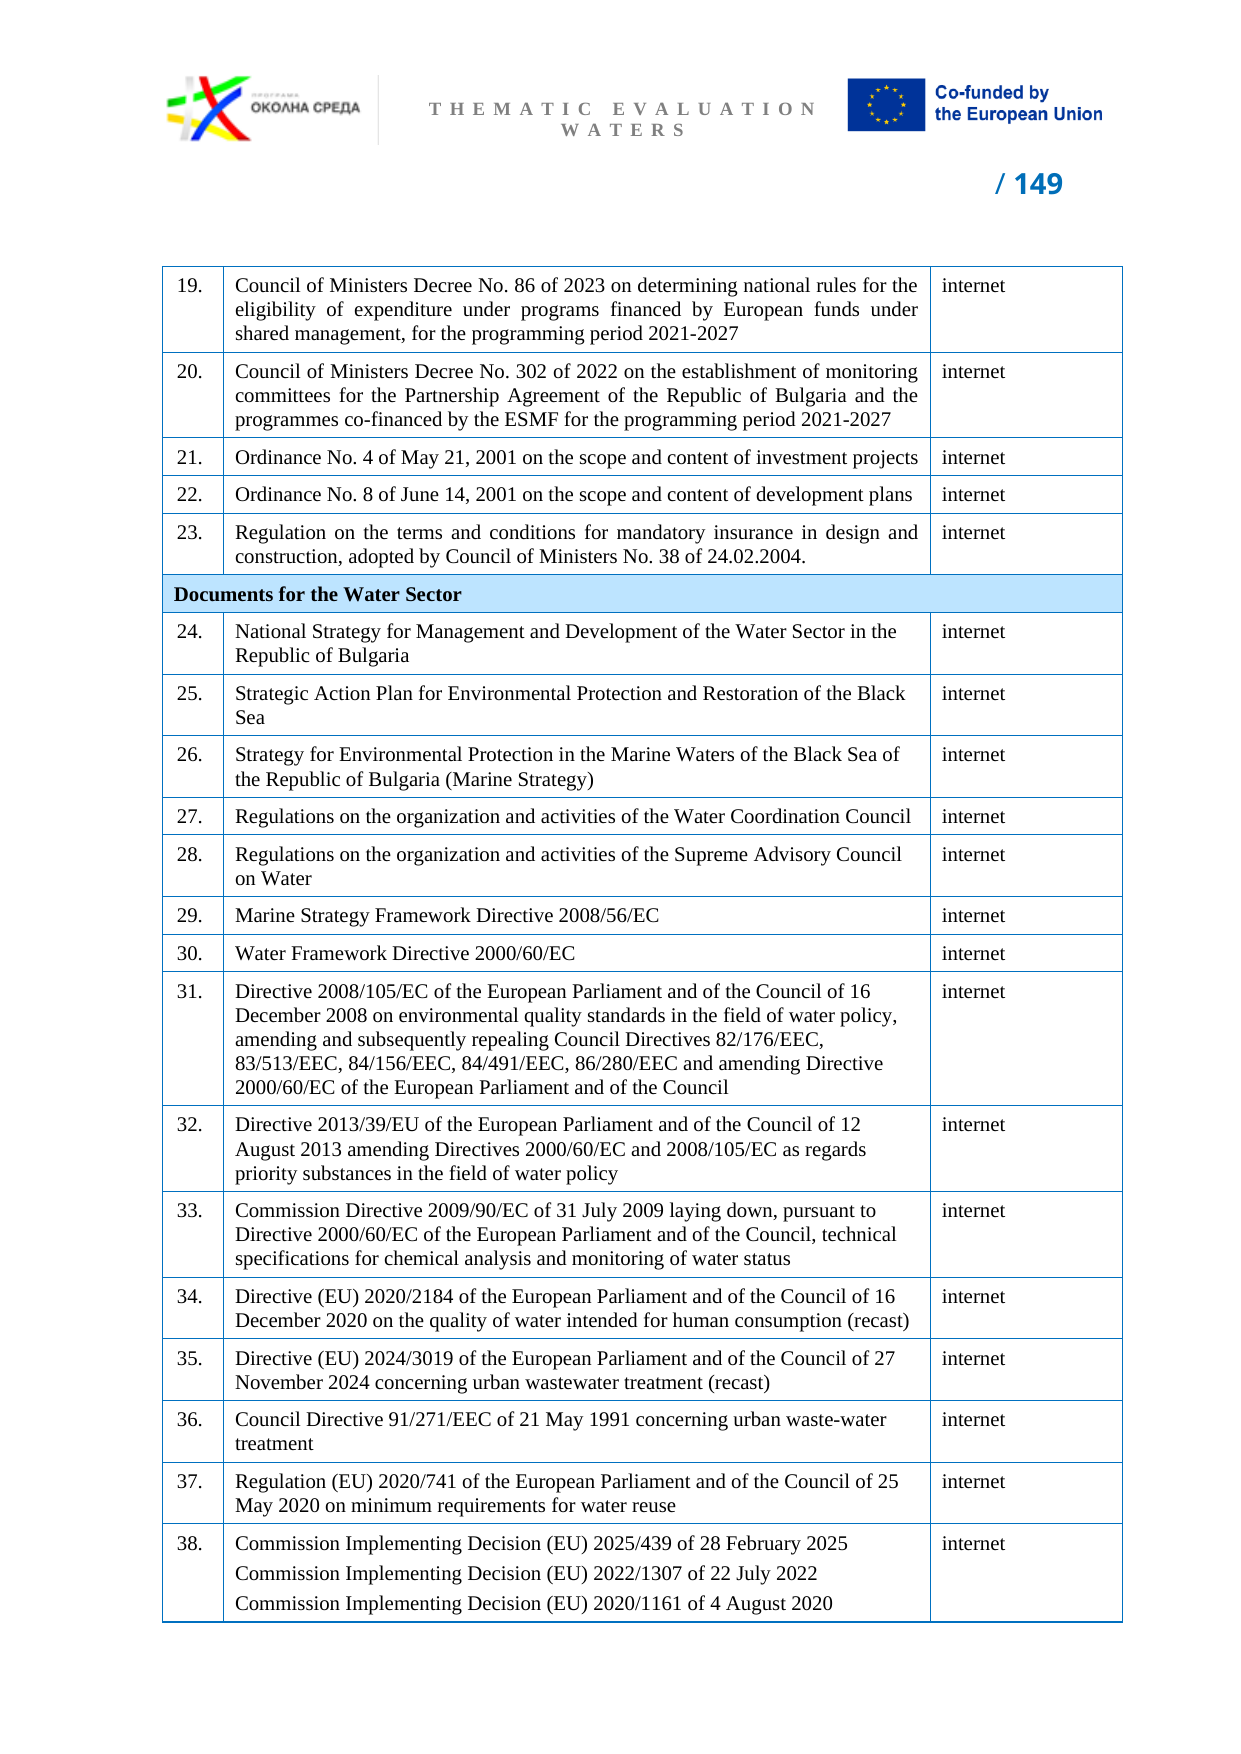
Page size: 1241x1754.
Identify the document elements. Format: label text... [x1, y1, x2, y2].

table_cell internet [931, 972, 1122, 1105]
table_cell internet [931, 798, 1122, 834]
table_cell internet [931, 1278, 1122, 1338]
table_cell [163, 1278, 223, 1338]
table_cell [163, 675, 223, 735]
table_cell [163, 1463, 223, 1523]
table_cell internet [931, 476, 1122, 512]
picture [844, 75, 1105, 135]
table_cell [163, 897, 223, 934]
table_cell internet [931, 935, 1122, 971]
table_cell [163, 935, 223, 971]
table_cell Regulation (EU) 2020/741 of the European Parliament and of the Council of 25 May 2020 on minimum requirements for water reuse [224, 1463, 930, 1523]
table_cell Council of Ministers Decree No. 86 of 2023 on determining national rules for the eligibility of expenditure under programs financed by European funds under shared management, for the programming period 2021-2027 [224, 267, 930, 352]
table_cell [163, 1192, 223, 1277]
table_cell Regulation on the terms and conditions for mandatory insurance in design and construction, adopted by Council of Ministers No. 38 of 24.02.2004. [224, 514, 930, 574]
table_cell Ordinance No. 4 of May 21, 2001 on the scope and content of investment projects [224, 438, 930, 475]
table_cell Water Framework Directive 2000/60/EC [224, 935, 930, 971]
table_cell [163, 972, 223, 1105]
table_cell [163, 353, 223, 437]
table_cell internet [931, 1106, 1122, 1191]
table_cell internet [931, 897, 1122, 934]
table_cell Commission Implementing Decision (EU) 2025/439 of 28 February 2025 Commission Implementing Decision (EU) 2022/1307 of 22 July 2022 Commission Implementing Decision (EU) 2020/1161 of 4 August 2020 [224, 1524, 930, 1621]
table_cell Regulations on the organization and activities of the Supreme Advisory Council on Water [224, 835, 930, 896]
table_cell Directive (EU) 2020/2184 of the European Parliament and of the Council of 16 December 2020 on the quality of water intended for human consumption (recast) [224, 1278, 930, 1338]
table_cell Council of Ministers Decree No. 302 of 2022 on the establishment of monitoring committees for the Partnership Agreement of the Republic of Bulgaria and the programmes co-financed by the ESMF for the programming period 2021-2027 [224, 353, 930, 437]
table_cell Regulations on the organization and activities of the Water Coordination Council [224, 798, 930, 834]
table_cell internet [931, 736, 1122, 797]
table_cell [163, 438, 223, 475]
table_cell internet [931, 353, 1122, 437]
table_cell internet [931, 835, 1122, 896]
table_cell [163, 514, 223, 574]
table_cell [163, 1339, 223, 1400]
table_cell Marine Strategy Framework Directive 2008/56/EC [224, 897, 930, 934]
table_cell [163, 1524, 223, 1621]
table_cell [163, 736, 223, 797]
table_cell internet [931, 613, 1122, 673]
table_cell Directive 2008/105/EC of the European Parliament and of the Council of 16 December 2008 on environmental quality standards in the field of water policy, amending and subsequently repealing Council Directives 82/176/EEC, 83/513/EEC, 84/156/EEC, 84/491/EEC, 86/280/EEC and amending Directive 2000/60/EC of the European Parliament and of the Council [224, 972, 930, 1105]
table_cell internet [931, 1524, 1122, 1621]
table_cell National Strategy for Management and Development of the Water Sector in the Republic of Bulgaria [224, 613, 930, 673]
table_cell internet [931, 1192, 1122, 1277]
table_cell Strategy for Environmental Protection in the Marine Waters of the Black Sea of the Republic of Bulgaria (Marine Strategy) [224, 736, 930, 797]
table_cell Strategic Action Plan for Environmental Protection and Restoration of the Black Sea [224, 675, 930, 735]
table_cell Directive 2013/39/EU of the European Parliament and of the Council of 12 August 2013 amending Directives 2000/60/EC and 2008/105/EC as regards priority substances in the field of water policy [224, 1106, 930, 1191]
table_cell [163, 267, 223, 352]
table_cell Council Directive 91/271/EEC of 21 May 1991 concerning urban waste-water treatment [224, 1401, 930, 1462]
table_cell [163, 613, 223, 673]
table_cell internet [931, 267, 1122, 352]
table_cell Directive (EU) 2024/3019 of the European Parliament and of the Council of 27 November 2024 concerning urban wastewater treatment (recast) [224, 1339, 930, 1400]
table_cell [163, 1106, 223, 1191]
table_cell Documents for the Water Sector [163, 575, 1122, 612]
table_cell internet [931, 1463, 1122, 1523]
table_cell Ordinance No. 8 of June 14, 2001 on the scope and content of development plans [224, 476, 930, 512]
table_cell Commission Directive 2009/90/EC of 31 July 2009 laying down, pursuant to Directive 2000/60/EC of the European Parliament and of the Council, technical specifications for chemical analysis and monitoring of water status [224, 1192, 930, 1277]
table_cell internet [931, 1339, 1122, 1400]
table_cell internet [931, 675, 1122, 735]
table_cell internet [931, 514, 1122, 574]
table_cell [163, 476, 223, 512]
picture [151, 75, 380, 145]
table_cell [163, 835, 223, 896]
table_cell internet [931, 438, 1122, 475]
table_cell [163, 1401, 223, 1462]
table_cell internet [931, 1401, 1122, 1462]
table_cell [163, 798, 223, 834]
